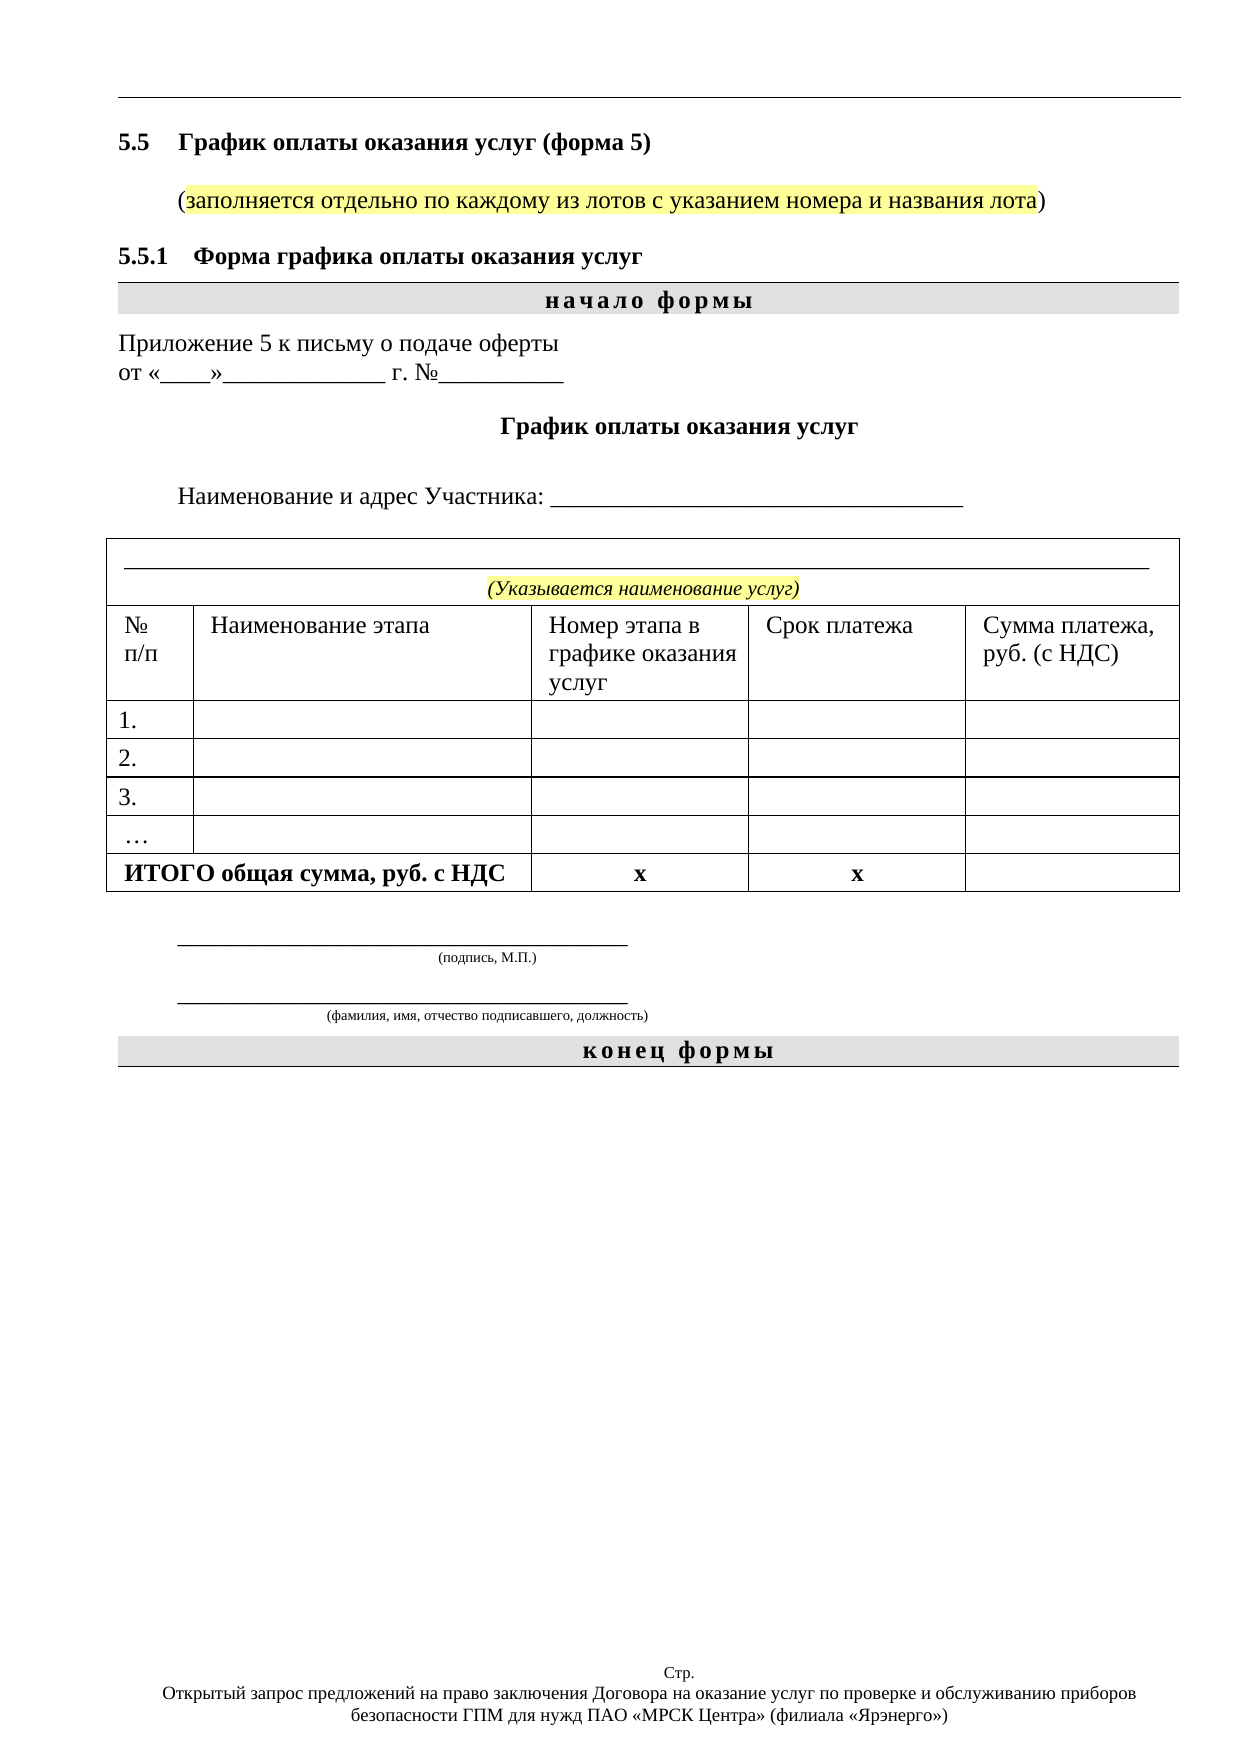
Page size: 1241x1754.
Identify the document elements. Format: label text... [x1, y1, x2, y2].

table_cell [107, 739, 193, 776]
table_cell [966, 854, 1179, 891]
table_cell [107, 701, 193, 738]
table_cell [194, 739, 531, 776]
table_cell Номер этапа в графике оказания услуг [532, 606, 748, 700]
subtitle Форма графика оплаты оказания услуг [118, 241, 1181, 269]
table_cell … [107, 816, 193, 853]
table_cell Срок платежа [749, 606, 965, 700]
table_cell х [532, 854, 748, 891]
table_cell [749, 739, 965, 776]
table_cell [194, 701, 531, 738]
text График оплаты оказания услуг [118, 411, 1181, 439]
table_cell [966, 778, 1179, 814]
text ____________________________________ [118, 978, 1181, 1007]
table_cell [532, 778, 748, 814]
text конец формы [118, 1036, 1179, 1066]
table_cell Сумма платежа, руб. (с НДС) [966, 606, 1179, 700]
table_header __________________________________________________________________________________ (Указывается наименование услуг) [107, 539, 1179, 604]
text ____________________________________ [118, 921, 1181, 949]
text (фамилия, имя, отчество подписавшего, должность) [118, 1007, 797, 1036]
table_cell [532, 739, 748, 776]
table_cell [966, 816, 1179, 853]
table_cell [749, 816, 965, 853]
subtitle График оплаты оказания услуг (форма 5) [118, 127, 1181, 156]
text начало формы [118, 283, 1179, 314]
table_cell № п/п [107, 606, 193, 700]
table_cell [194, 816, 531, 853]
table_cell ИТОГО общая сумма, руб. с НДС [107, 854, 531, 891]
text (подпись, М.П.) [118, 949, 797, 978]
table_cell [749, 701, 965, 738]
text Наименование и адрес Участника: _________________________________ [118, 481, 1181, 509]
table_cell [532, 816, 748, 853]
table_cell х [749, 854, 965, 891]
table_cell [532, 701, 748, 738]
table_cell [194, 778, 531, 814]
table_cell Наименование этапа [194, 606, 531, 700]
table_cell [749, 778, 965, 814]
table_cell [966, 701, 1179, 738]
text Приложение 5 к письму о подаче оферты от «____»_____________ г. №__________ [118, 328, 1181, 386]
table_cell [966, 739, 1179, 776]
table_cell [107, 778, 193, 814]
